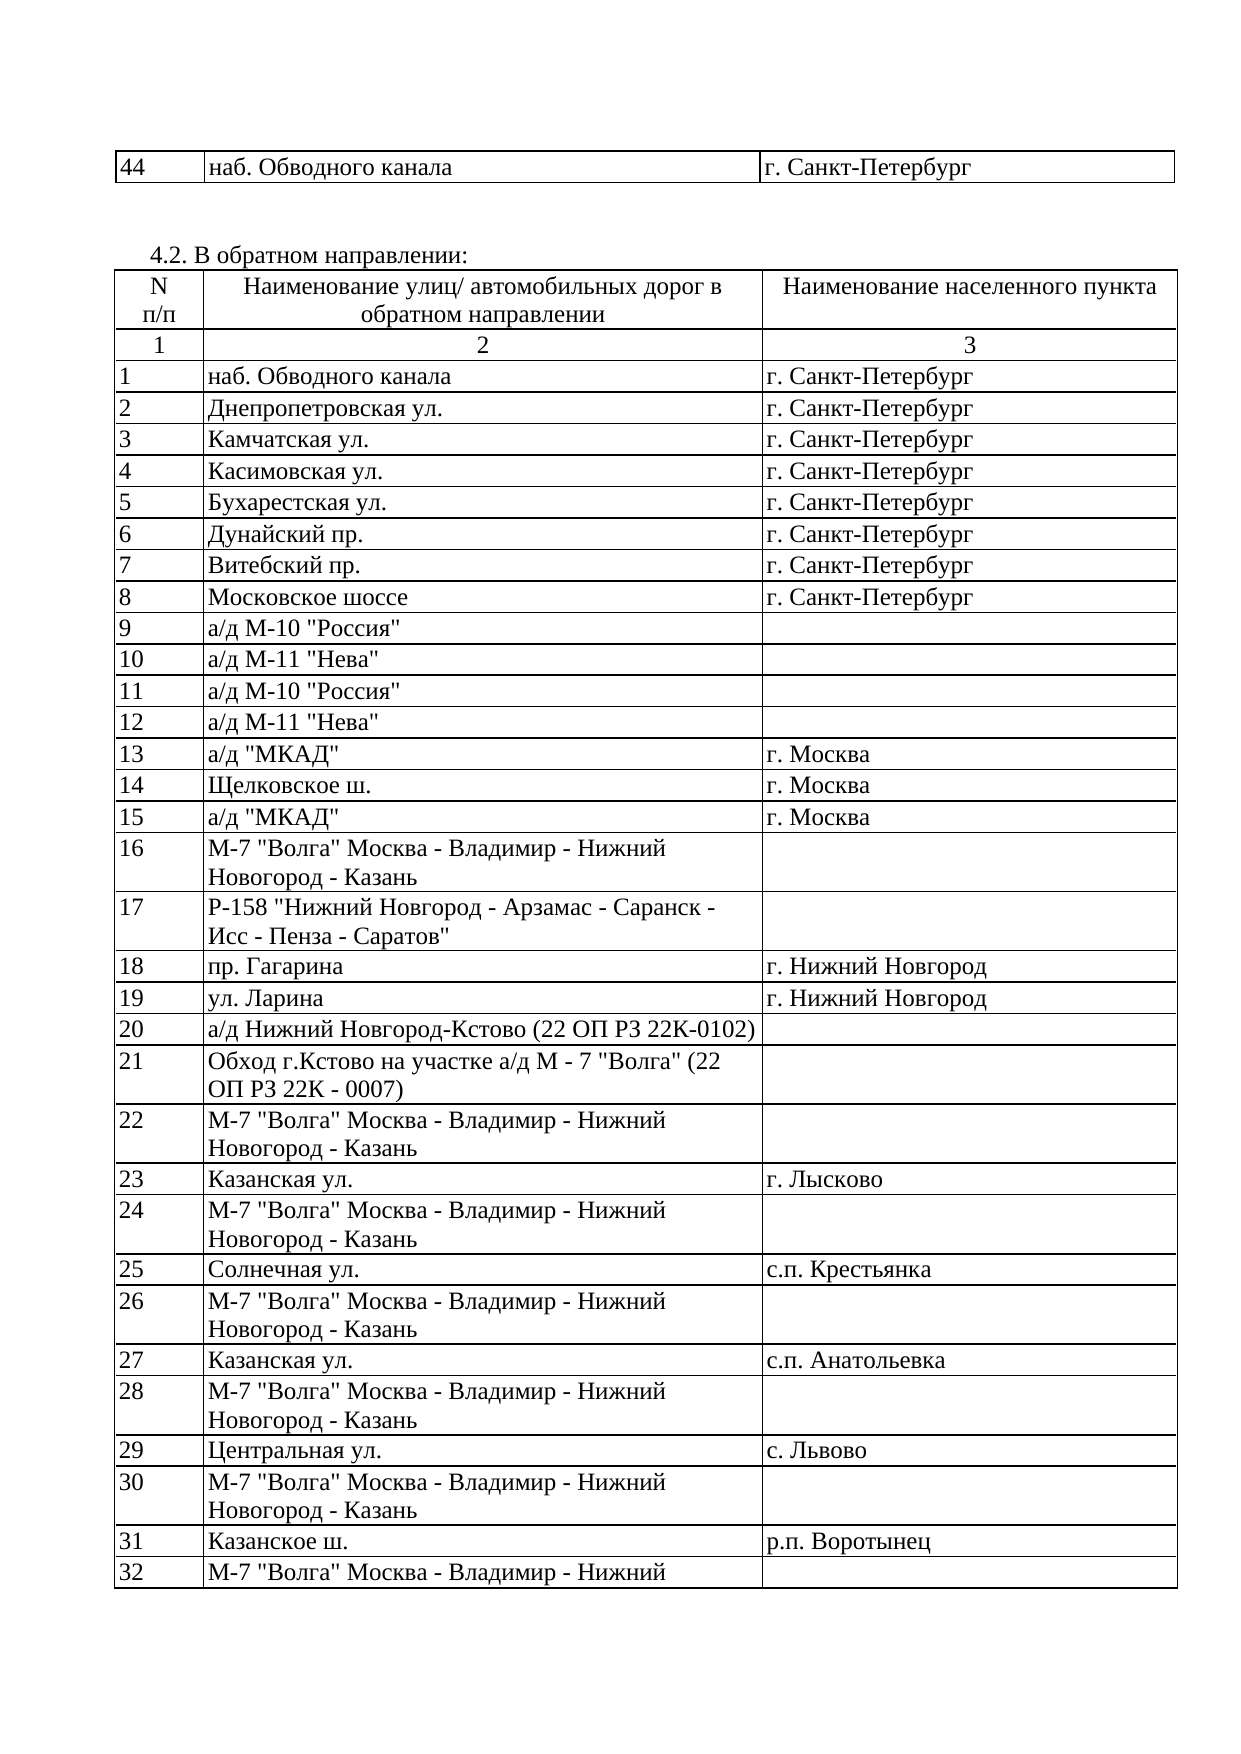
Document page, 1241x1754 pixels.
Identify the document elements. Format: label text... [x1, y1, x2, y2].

table_cell г. Нижний Новгород [763, 950, 1177, 981]
table_cell наб. Обводного канала [205, 152, 759, 181]
table_cell 1 [115, 361, 203, 391]
table_cell М-7 "Волга" Москва - Владимир - Нижний Новогород - Казань [204, 1105, 762, 1162]
table_cell М-7 "Волга" Москва - Владимир - Нижний Новогород - Казань [204, 1286, 762, 1343]
table_cell ул. Ларина [204, 983, 762, 1013]
table_cell 29 [115, 1435, 203, 1465]
table_header Наименование улиц/ автомобильных дорог в обратном направлении [204, 271, 762, 328]
table_cell 27 [115, 1344, 203, 1375]
table_cell г. Москва [763, 737, 1177, 769]
table_cell Казанская ул. [204, 1164, 762, 1194]
table_cell 8 [115, 581, 203, 611]
table_cell [763, 706, 1177, 737]
table_cell 13 [115, 738, 203, 769]
table_cell 20 [115, 1014, 203, 1044]
table_cell М-7 "Волга" Москва - Владимир - Нижний Новогород - Казань [204, 833, 762, 891]
table_cell [763, 1465, 1177, 1524]
table_cell 4 [115, 455, 203, 486]
table_cell Щелковское ш. [204, 770, 762, 800]
table_cell 16 [115, 833, 203, 891]
table_cell 17 [115, 892, 203, 950]
table_cell 44 [117, 152, 204, 181]
table_cell Бухарестская ул. [204, 487, 762, 517]
table_cell [763, 674, 1177, 706]
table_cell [204, 1557, 762, 1587]
table_cell [763, 1284, 1177, 1343]
table_cell а/д М-10 "Россия" [204, 676, 762, 706]
table_cell Солнечная ул. [204, 1255, 762, 1284]
table_cell с.п. Крестьянка [763, 1253, 1177, 1284]
table_cell 5 [115, 487, 203, 517]
table_cell 22 [115, 1104, 203, 1162]
table_cell 14 [115, 770, 203, 800]
table_cell [763, 611, 1177, 643]
table_cell 15 [115, 801, 203, 832]
text 4.2. В обратном направлении: [150, 241, 1090, 269]
table_cell г. Москва [763, 769, 1177, 800]
table_cell [763, 1556, 1177, 1587]
table_cell 10 [115, 644, 203, 674]
table_cell 3 [763, 328, 1177, 360]
table_cell наб. Обводного канала [204, 361, 762, 391]
table_cell 28 [115, 1376, 203, 1434]
table_cell 25 [115, 1254, 203, 1284]
table_cell [763, 832, 1177, 891]
table_cell [763, 1375, 1177, 1434]
table_cell 26 [115, 1285, 203, 1343]
table_cell а/д М-11 "Нева" [204, 645, 762, 674]
table_cell 24 [115, 1195, 203, 1253]
table_cell 2 [115, 392, 203, 423]
table_cell р.п. Воротынец [763, 1524, 1177, 1556]
table_cell [763, 1194, 1177, 1253]
table_cell Московское шоссе [204, 582, 762, 611]
table_cell Дунайский пр. [204, 519, 762, 548]
table_cell М-7 "Волга" Москва - Владимир - Нижний Новогород - Казань [204, 1195, 762, 1253]
table_cell 6 [115, 518, 203, 548]
table_cell [763, 1044, 1177, 1103]
table_cell 18 [115, 951, 203, 981]
table_cell 31 [115, 1525, 203, 1556]
table_cell г. Лысково [763, 1162, 1177, 1194]
table_cell Казанская ул. [204, 1345, 762, 1375]
table_cell 32 [115, 1557, 203, 1587]
table_cell г. Санкт-Петербург [763, 391, 1177, 423]
table_cell [763, 1013, 1177, 1044]
table_cell [763, 643, 1177, 674]
table_cell а/д "МКАД" [204, 802, 762, 832]
table_cell г. Санкт-Петербург [763, 517, 1177, 548]
table_cell г. Москва [763, 800, 1177, 832]
table_cell пр. Гагарина [204, 951, 762, 981]
table_cell Р-158 "Нижний Новгород - Арзамас - Саранск - Исс - Пенза - Саратов" [204, 892, 762, 950]
table_cell с.п. Анатольевка [763, 1343, 1177, 1375]
table_cell 1 [115, 329, 203, 360]
table_cell Центральная ул. [204, 1436, 762, 1465]
table_cell 3 [115, 424, 203, 454]
table_cell [763, 1103, 1177, 1162]
table_cell а/д Нижний Новгород-Кстово (22 ОП РЗ 22К-0102) [204, 1014, 762, 1044]
table_cell [763, 891, 1177, 950]
table_cell Касимовская ул. [204, 456, 762, 486]
table_cell а/д "МКАД" [204, 739, 762, 769]
table_cell г. Санкт-Петербург [761, 152, 1174, 181]
table_cell г. Санкт-Петербург [763, 486, 1177, 517]
table_cell М-7 "Волга" Москва - Владимир - Нижний Новогород - Казань [204, 1376, 762, 1434]
table_cell Витебский пр. [204, 550, 762, 580]
table_cell а/д М-11 "Нева" [204, 707, 762, 737]
table_cell 23 [115, 1163, 203, 1194]
table_cell 2 [204, 330, 762, 360]
table_cell Днепропетровская ул. [204, 393, 762, 423]
table_cell 7 [115, 550, 203, 580]
table_cell 19 [115, 982, 203, 1013]
table_cell 9 [115, 613, 203, 643]
table_cell с. Львово [763, 1434, 1177, 1465]
table_cell 21 [115, 1045, 203, 1103]
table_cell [204, 1467, 762, 1524]
table_cell г. Нижний Новгород [763, 981, 1177, 1013]
table_cell 30 [115, 1466, 203, 1524]
table_cell 12 [115, 707, 203, 737]
table_cell г. Санкт-Петербург [763, 454, 1177, 486]
table_cell Обход г.Кстово на участке а/д М - 7 "Волга" (22 ОП РЗ 22К - 0007) [204, 1046, 762, 1103]
table_cell Камчатская ул. [204, 424, 762, 454]
table_cell г. Санкт-Петербург [763, 423, 1177, 454]
table_header Наименование населенного пункта [763, 271, 1177, 328]
table_cell г. Санкт-Петербург [763, 549, 1177, 580]
table_cell 11 [115, 675, 203, 706]
table_cell а/д М-10 "Россия" [204, 613, 762, 643]
table_header N п/п [115, 271, 203, 328]
table_cell Казанское ш. [204, 1526, 762, 1556]
table_cell г. Санкт-Петербург [763, 580, 1177, 611]
table_cell г. Санкт-Петербург [763, 360, 1177, 391]
